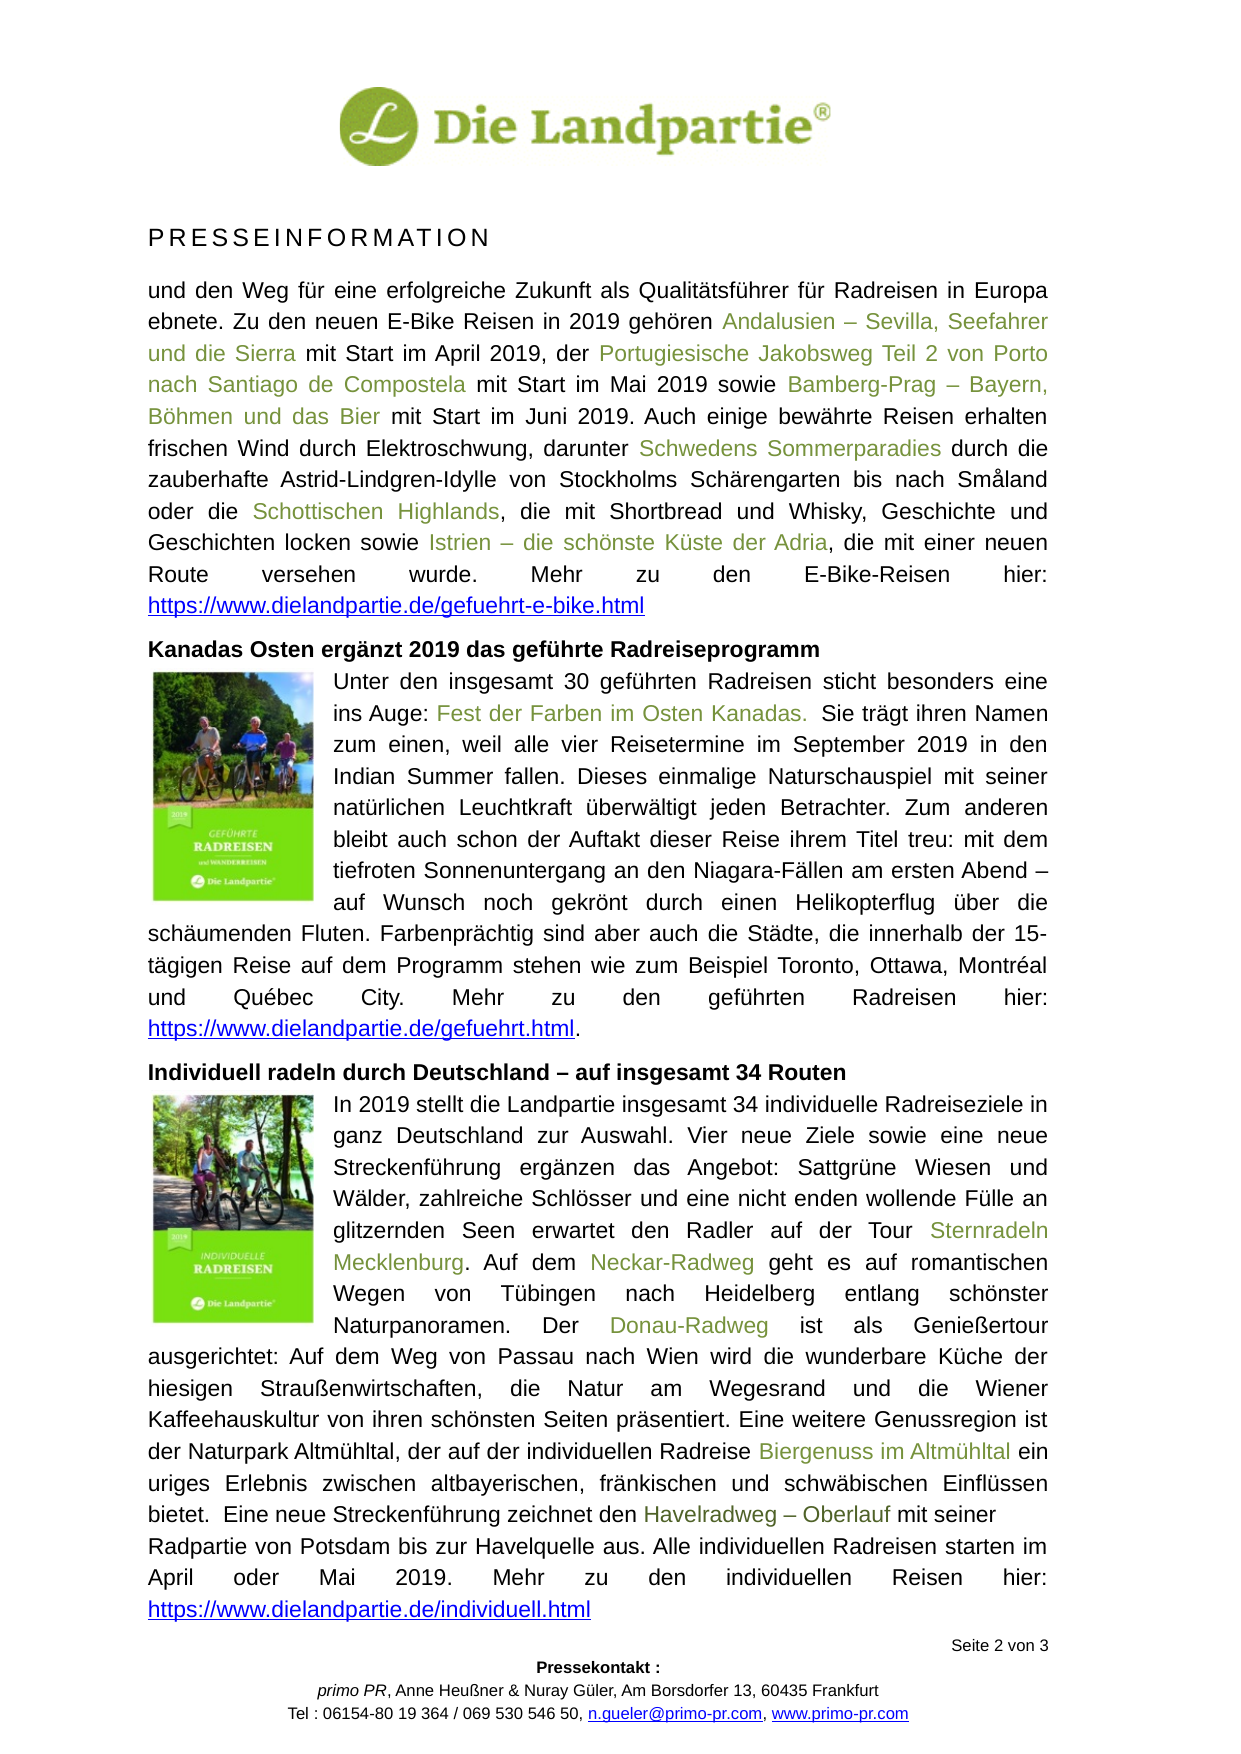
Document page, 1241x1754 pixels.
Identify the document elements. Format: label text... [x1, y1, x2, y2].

text Kanadas Osten ergänzt 2019 das geführte Radreiseprogramm [148, 636, 1048, 663]
text Unter den insgesamt 30 geführten Radreisen sticht besonders eine ins Auge: Fest der Farben im Osten Kanadas. Sie trägt ihren Namen zum einen, weil alle vier Reisetermine im September 2019 in den Indian Summer fallen. Dieses einmalige Naturschauspiel mit seiner natürlichen Leuchtkraft überwältigt jeden Betrachter. Zum anderen bleibt auch schon der Auftakt dieser Reise ihrem Titel treu: mit dem tiefroten Sonnenuntergang an den Niagara-Fällen am ersten Abend – auf Wunsch noch gekrönt durch einen Helikopterflug über die schäumenden Fluten. Farbenprächtig sind aber auch die Städte, die innerhalb der 15-tägigen Reise auf dem Programm stehen wie zum Beispiel Toronto, Ottawa, Montréal und Québec City. Mehr zu den geführten Radreisen hier: https://www.dielandpartie.de/gefuehrt.html. [148, 668, 1048, 1041]
picture [339, 87, 831, 166]
picture [148, 668, 314, 903]
text In 2019 stellt die Landpartie insgesamt 34 individuelle Radreiseziele in ganz Deutschland zur Auswahl. Vier neue Ziele sowie eine neue Streckenführung ergänzen das Angebot: Sattgrüne Wiesen und Wälder, zahlreiche Schlösser und eine nicht enden wollende Fülle an glitzernden Seen erwartet den Radler auf der Tour Sternradeln Mecklenburg. Auf dem Neckar-Radweg geht es auf romantischen Wegen von Tübingen nach Heidelberg entlang schönster Naturpanoramen. Der Donau-Radweg ist als Genießertour ausgerichtet: Auf dem Weg von Passau nach Wien wird die wunderbare Küche der hiesigen Straußenwirtschaften, die Natur am Wegesrand und die Wiener Kaffeehauskultur von ihren schönsten Seiten präsentiert. Eine weitere Genussregion ist der Naturpark Altmühltal, der auf der individuellen Radreise Biergenuss im Altmühltal ein uriges Erlebnis zwischen altbayerischen, fränkischen und schwäbischen Einflüssen bietet. Eine neue Streckenführung zeichnet den Havelradweg – Oberlauf mit seiner [148, 1091, 1048, 1527]
picture [148, 1090, 314, 1326]
text Individuell radeln durch Deutschland – auf insgesamt 34 Routen [148, 1059, 1048, 1086]
text Radpartie von Potsdam bis zur Havelquelle aus. Alle individuellen Radreisen starten im April oder Mai 2019. Mehr zu den individuellen Reisen hier: https://www.dielandpartie.de/individuell.html [148, 1533, 1048, 1622]
